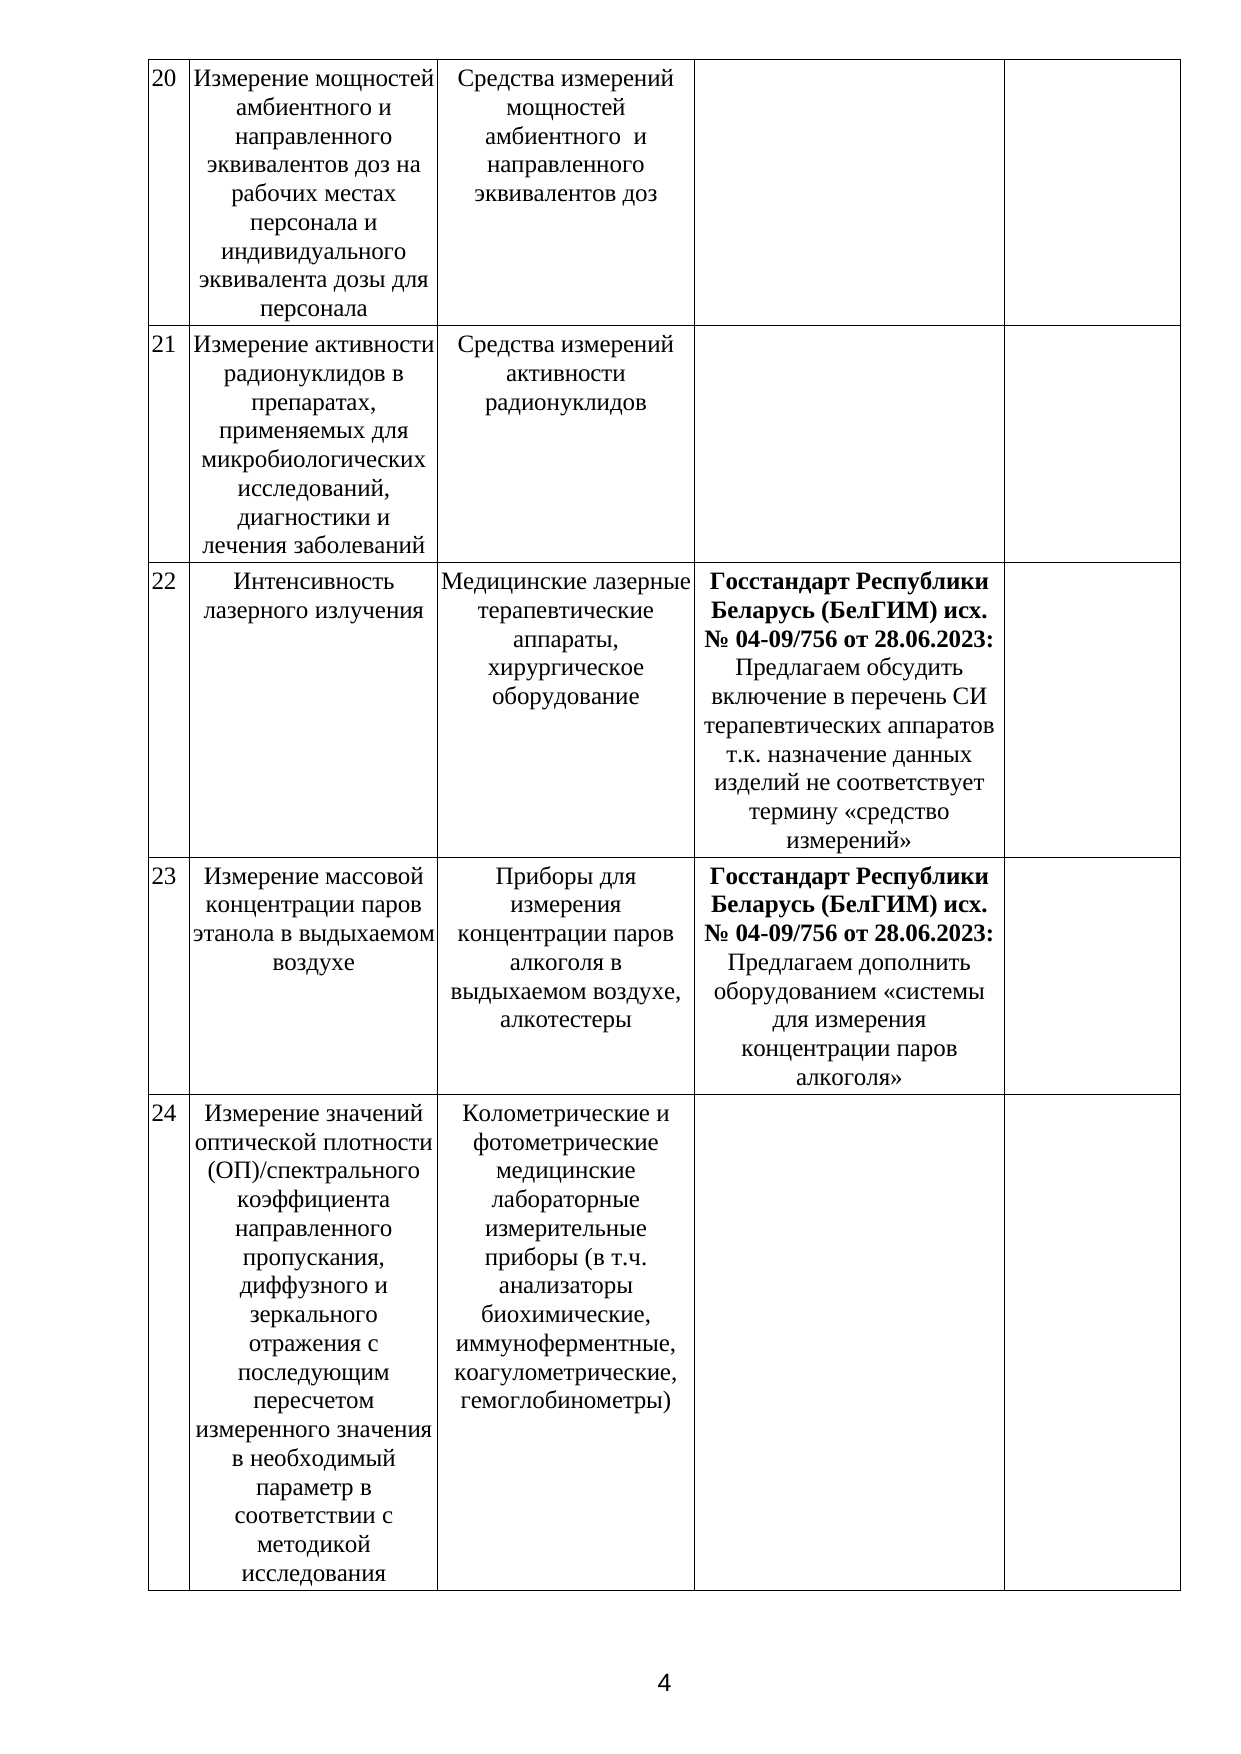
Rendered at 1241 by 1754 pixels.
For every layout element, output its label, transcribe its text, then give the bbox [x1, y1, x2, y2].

table_cell Измерение мощностей амбиентного и направленного эквивалентов доз на рабочих местах персонала и индивидуального эквивалента дозы для персонала [190, 60, 437, 325]
table_cell Интенсивность лазерного излучения [190, 563, 437, 857]
table_cell [1005, 563, 1180, 857]
table_cell Средства измерений мощностей амбиентного и направленного эквивалентов доз [438, 60, 694, 325]
table_cell [1005, 326, 1180, 562]
table_cell [149, 60, 189, 325]
table_cell [695, 60, 1004, 325]
table_cell Медицинские лазерные терапевтические аппараты, хирургическое оборудование [438, 563, 694, 857]
table_cell [149, 858, 189, 1094]
table_cell [149, 326, 189, 562]
table_cell Средства измерений активности радионуклидов [438, 326, 694, 562]
table_cell [1005, 1095, 1180, 1589]
table_cell [695, 1095, 1004, 1589]
table_cell [149, 563, 189, 857]
table_cell Измерение активности радионуклидов в препаратах, применяемых для микробиологических исследований, диагностики и лечения заболеваний [190, 326, 437, 562]
table_cell Измерение значений оптической плотности (ОП)/спектрального коэффициента направленного пропускания, диффузного и зеркального отражения с последующим пересчетом измеренного значения в необходимый параметр в соответствии с методикой исследования [190, 1095, 437, 1589]
table_cell Приборы для измерения концентрации паров алкоголя в выдыхаемом воздухе, алкотестеры [438, 858, 694, 1094]
table_cell [1005, 60, 1180, 325]
table_cell Колометрические и фотометрические медицинские лабораторные измерительные приборы (в т.ч. анализаторы биохимические, иммуноферментные, коагулометрические, гемоглобинометры) [438, 1095, 694, 1589]
table_cell [149, 1095, 189, 1589]
table_cell Госстандарт Республики Беларусь (БелГИМ) исх. № 04-09/756 от 28.06.2023: Предлагаем дополнить оборудованием «системы для измерения концентрации паров алкоголя» [695, 858, 1004, 1094]
table_cell Госстандарт Республики Беларусь (БелГИМ) исх. № 04-09/756 от 28.06.2023: Предлагаем обсудить включение в перечень СИ терапевтических аппаратов т.к. назначение данных изделий не соответствует термину «средство измерений» [695, 563, 1004, 857]
table_cell Измерение массовой концентрации паров этанола в выдыхаемом воздухе [190, 858, 437, 1094]
table_cell [695, 326, 1004, 562]
table_cell [1005, 858, 1180, 1094]
